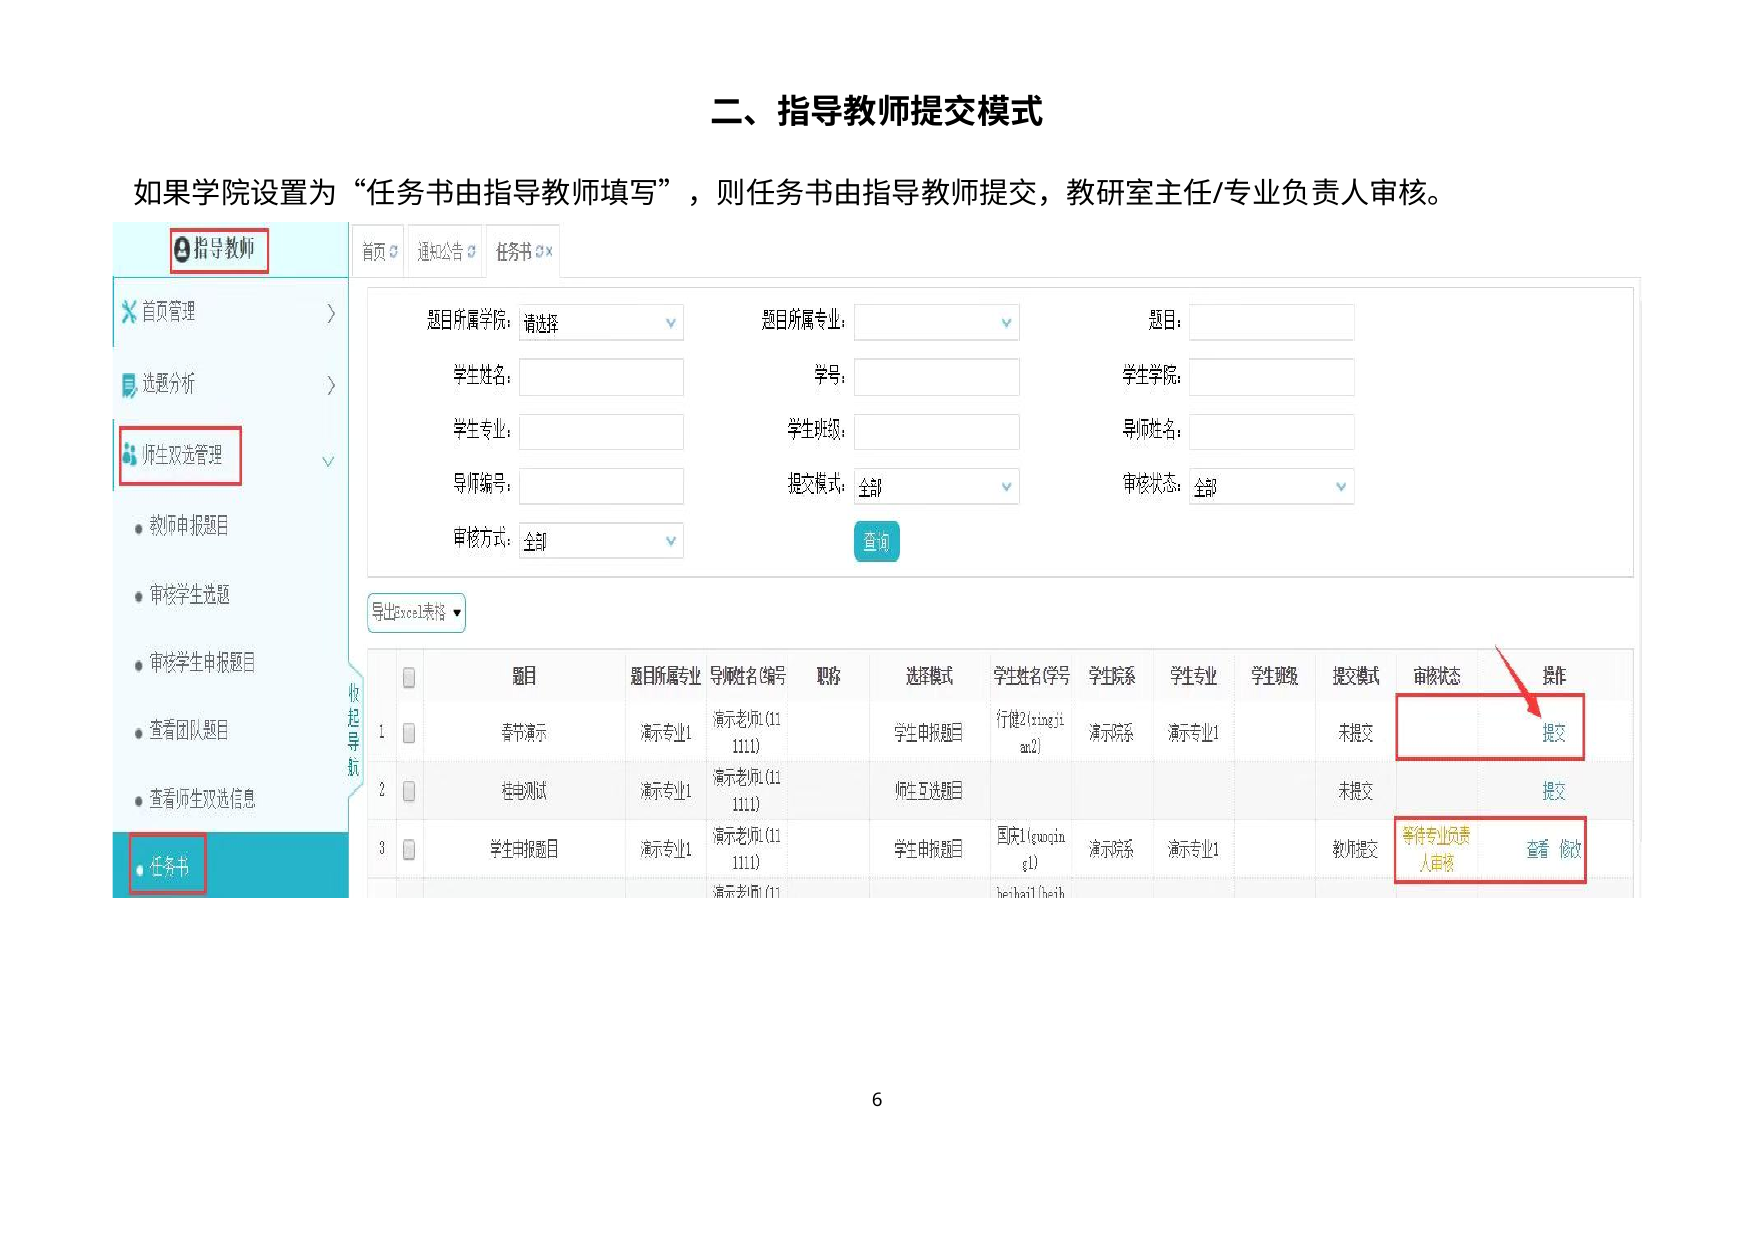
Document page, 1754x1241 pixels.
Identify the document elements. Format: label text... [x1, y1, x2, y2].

text 如果学院设置为“任务书由指导教师填写”，则任务书由指导教师提交，教研室主任/专业负责人审核。 [75, 158, 1679, 223]
picture [112, 222, 1642, 898]
text 二、指导教师提交模式 [75, 77, 1679, 142]
